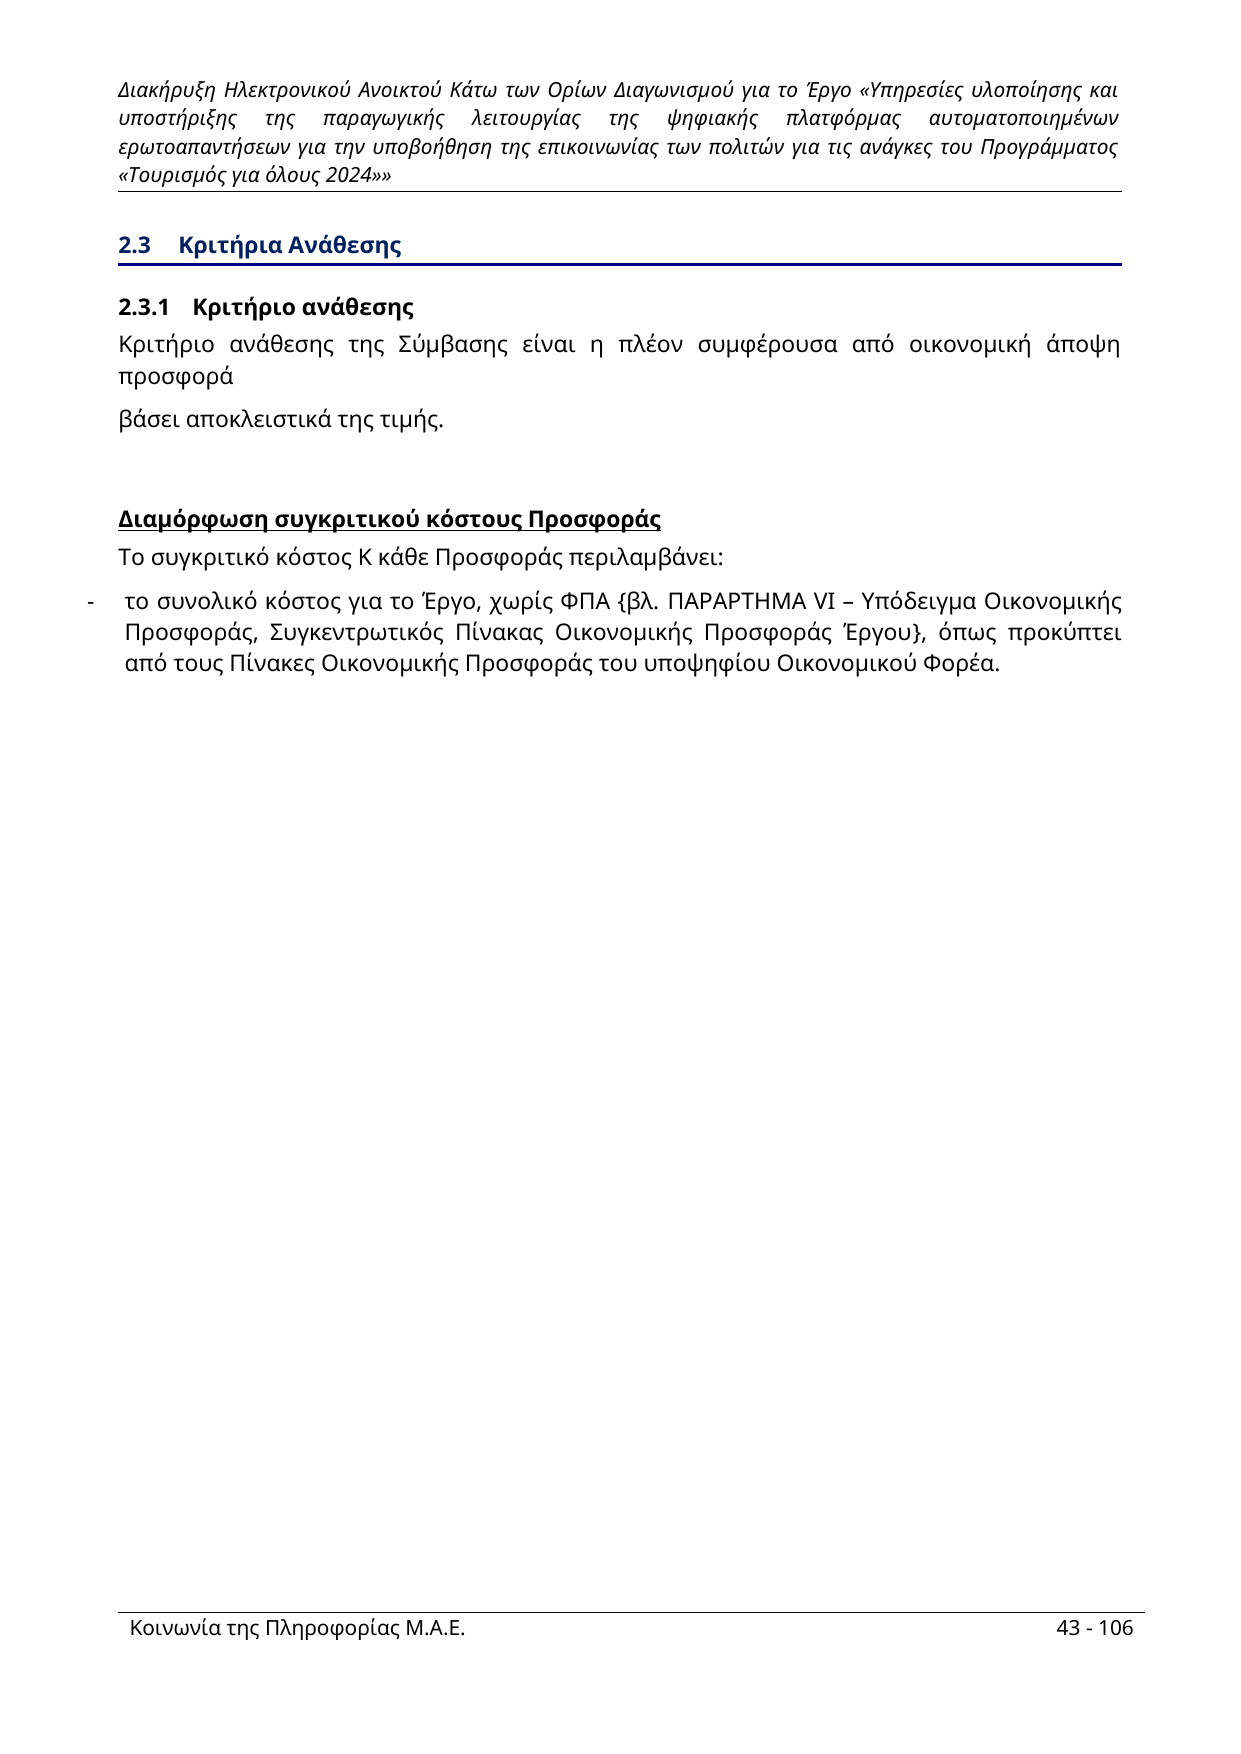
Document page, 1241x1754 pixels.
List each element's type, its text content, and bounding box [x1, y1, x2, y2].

list το συνολικό κόστος για το Έργο, χωρίς ΦΠΑ {βλ. ΠΑΡΑΡΤΗΜΑ VI – Υπόδειγμα Οικονομικής Προσφοράς, Συγκεντρωτικός Πίνακας Οικονομικής Προσφοράς Έργου}, όπως προκύπτει από τους Πίνακες Οικονομικής Προσφοράς του υποψηφίου Οικονομικού Φορέα. [87, 584, 1122, 678]
text Κριτήριο ανάθεσης της Σύμβασης είναι η πλέον συμφέρουσα από οικονομική άποψη προσφορά [118, 328, 1122, 391]
subtitle Διαμόρφωση συγκριτικού κόστους Προσφοράς [118, 503, 1122, 534]
subtitle Κριτήριο ανάθεσης [118, 291, 1122, 322]
subtitle Κριτήρια Ανάθεσης [118, 229, 1122, 263]
text Το συγκριτικό κόστος Κ κάθε Προσφοράς περιλαμβάνει: [118, 541, 1122, 572]
text βάσει αποκλειστικά της τιμής. [118, 403, 1122, 434]
